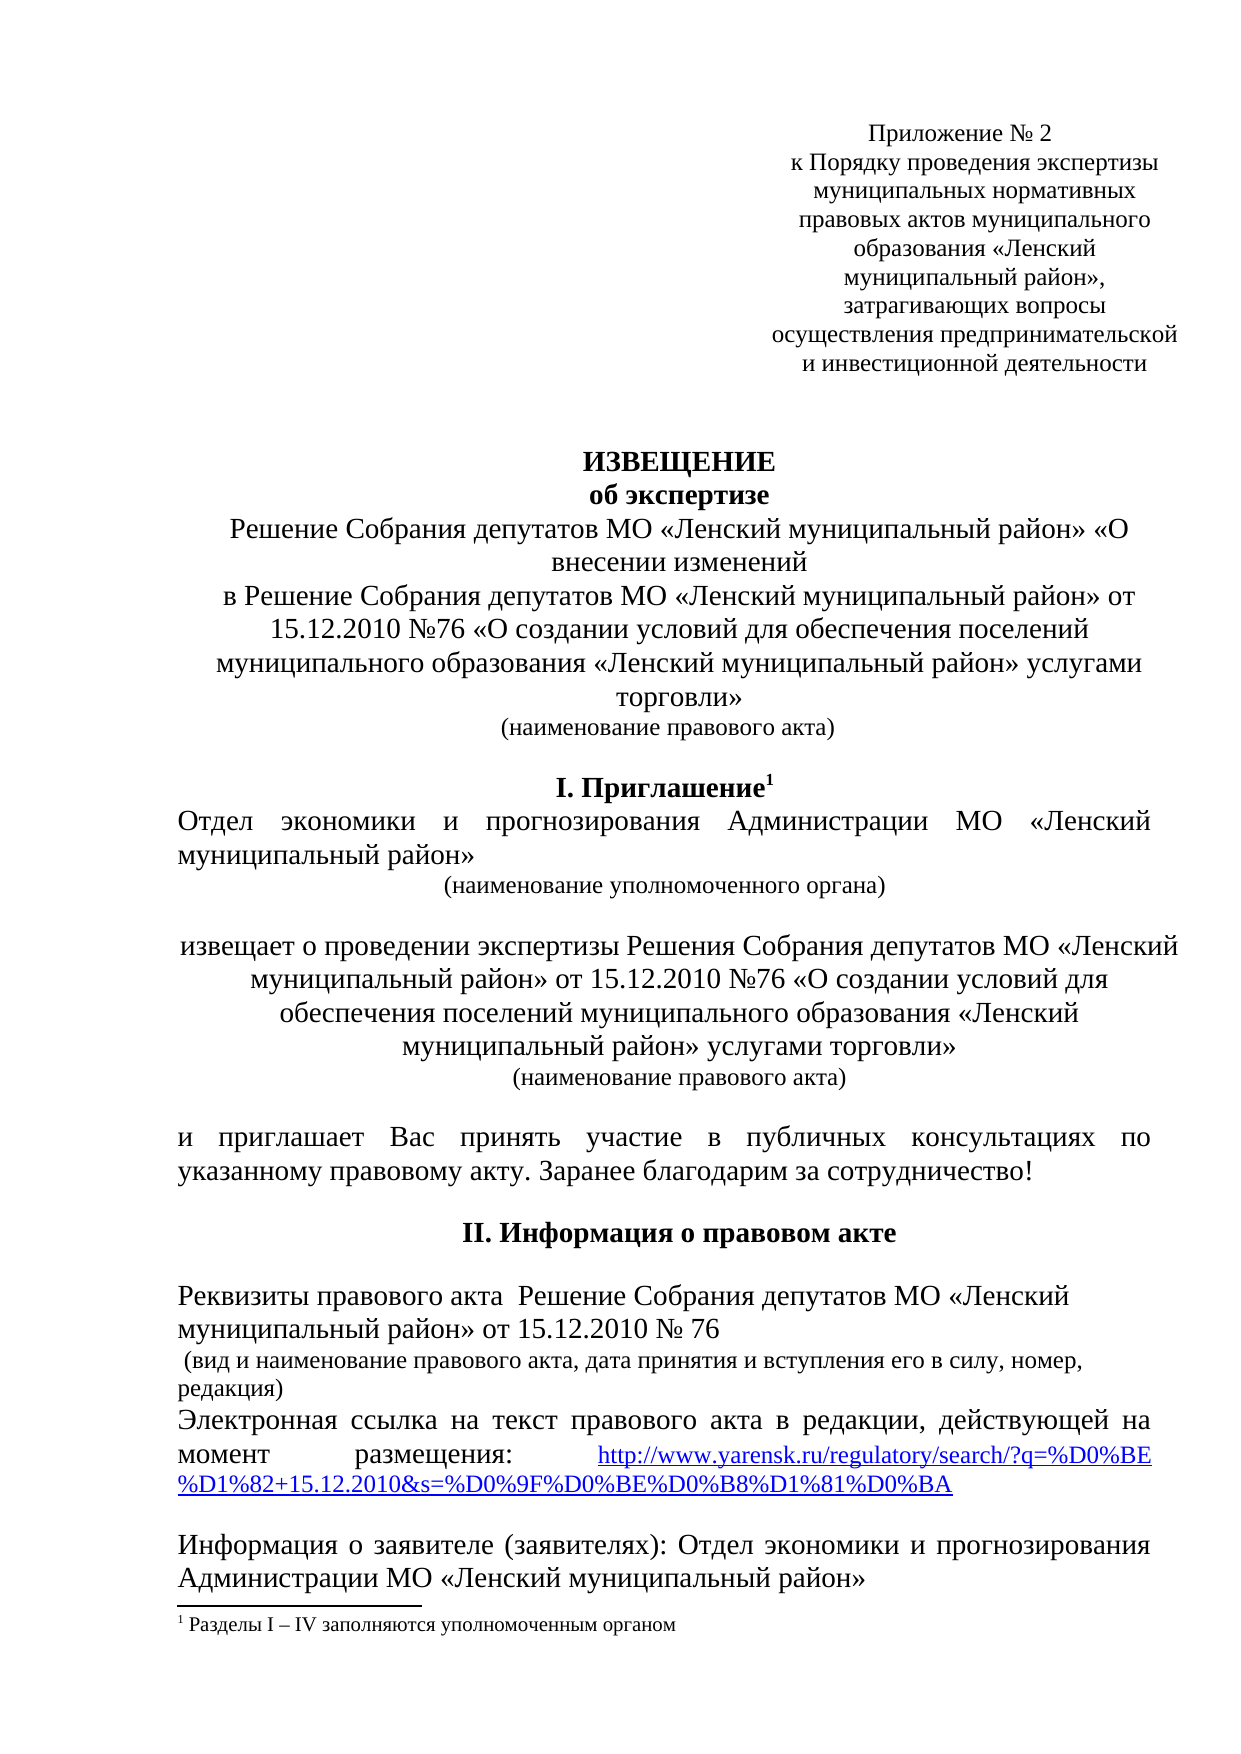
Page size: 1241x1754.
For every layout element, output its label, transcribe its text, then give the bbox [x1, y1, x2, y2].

text Приложение № 2 [768, 118, 1152, 147]
text муниципальных нормативных правовых актов муниципального образования «Ленский муниципальный район», затрагивающих вопросы осуществления предпринимательской и инвестиционной деятельности [768, 176, 1181, 377]
text (наименование правового акта) [177, 712, 1152, 741]
text (наименование уполномоченного органа) [177, 870, 1152, 899]
text Отдел экономики и прогнозирования Администрации МО «Ленский муниципальный район» [177, 803, 1152, 870]
text в Решение Собрания депутатов МО «Ленский муниципальный район» от 15.12.2010 №76 «О создании условий для обеспечения поселений муниципального образования «Ленский муниципальный район» услугами торговли» [177, 578, 1181, 712]
text II. Информация о правовом акте [177, 1215, 1181, 1249]
text Реквизиты правового акта Решение Собрания депутатов МО «Ленский муниципальный район» от 15.12.2010 № 76 [177, 1278, 1152, 1345]
text (наименование правового акта) [177, 1062, 1181, 1091]
text Информация о заявителе (заявителях): Отдел экономики и прогнозирования Администрации МО «Ленский муниципальный район» [177, 1527, 1152, 1594]
text Электронная ссылка на текст правового акта в редакции, действующей на момент размещения: http://www.yarensk.ru/regulatory/search/?q=%D0%BE%D1%82+15.12.2010&s=%D0%9F%D0%BE%D0%B8%D1%81%D0%BA [177, 1402, 1152, 1498]
text I. Приглашение [177, 770, 1152, 803]
text Решение Собрания депутатов МО «Ленский муниципальный район» «О внесении изменений [177, 511, 1181, 578]
text ИЗВЕЩЕНИЕ [177, 444, 1181, 477]
text об экспертизе [177, 477, 1181, 511]
text и приглашает Вас принять участие в публичных консультациях по указанному правовому акту. Заранее благодарим за сотрудничество! [177, 1119, 1152, 1187]
text извещает о проведении экспертизы Решения Собрания депутатов МО «Ленский муниципальный район» от 15.12.2010 №76 «О создании условий для обеспечения поселений муниципального образования «Ленский муниципальный район» услугами торговли» [177, 928, 1181, 1062]
text (вид и наименование правового акта, дата принятия и вступления его в силу, номер, редакция) [177, 1345, 1152, 1402]
text к Порядку проведения экспертизы [768, 147, 1181, 176]
